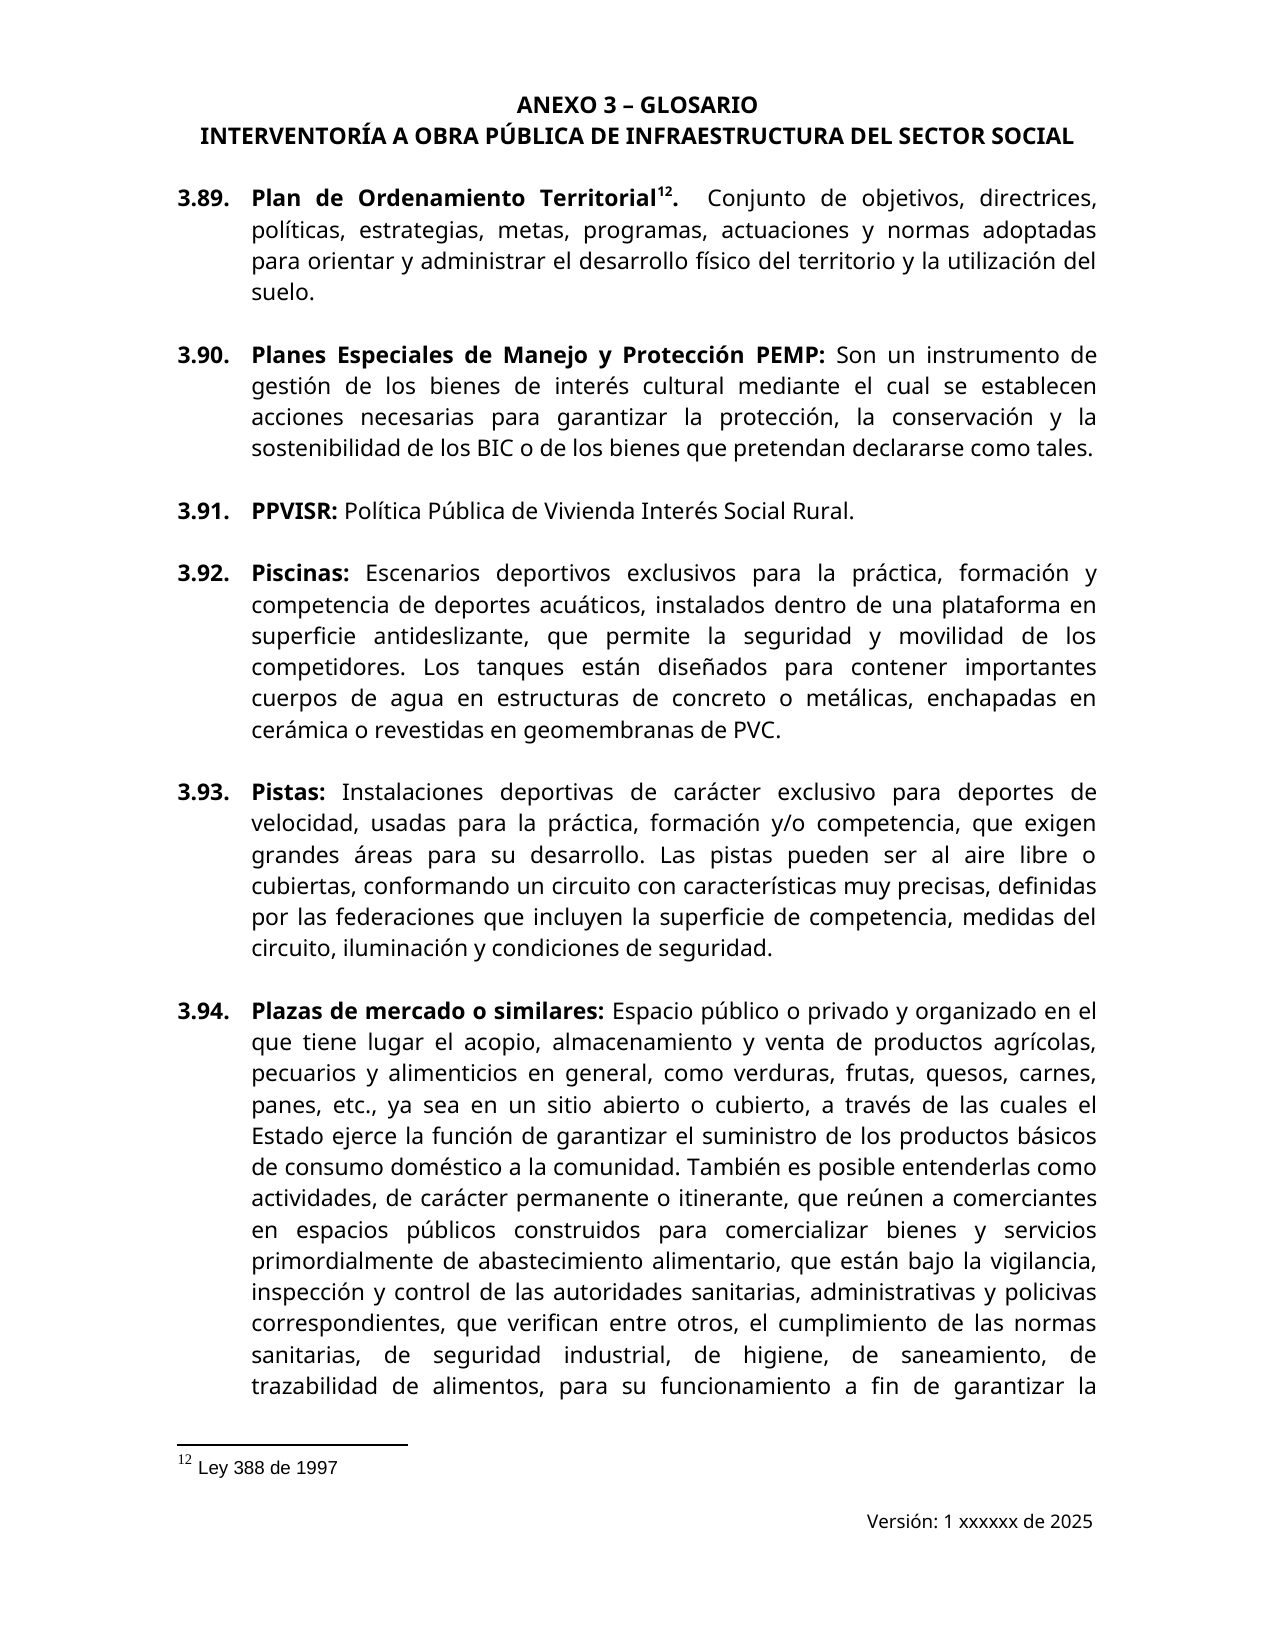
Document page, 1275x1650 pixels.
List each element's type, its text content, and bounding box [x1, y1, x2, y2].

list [177, 995, 1098, 1401]
list Piscinas: Escenarios deportivos exclusivos para la práctica, formación y competencia de deportes acuáticos, instalados dentro de una plataforma en superficie antideslizante, que permite la seguridad y movilidad de los competidores. Los tanques están diseñados para contener importantes cuerpos de agua en estructuras de concreto o metálicas, enchapadas en cerámica o revestidas en geomembranas de PVC. [177, 557, 1098, 745]
list Planes Especiales de Manejo y Protección PEMP: Son un instrumento de gestión de los bienes de interés cultural mediante el cual se establecen acciones necesarias para garantizar la protección, la conservación y la sostenibilidad de los BIC o de los bienes que pretendan declararse como tales. [177, 339, 1098, 464]
list Plan de Ordenamiento Territorial. Conjunto de objetivos, directrices, políticas, estrategias, metas, programas, actuaciones y normas adoptadas para orientar y administrar el desarrollo físico del territorio y la utilización del suelo. [177, 182, 1098, 307]
list PPVISR: Política Pública de Vivienda Interés Social Rural. [177, 495, 1098, 526]
list Pistas: Instalaciones deportivas de carácter exclusivo para deportes de velocidad, usadas para la práctica, formación y/o competencia, que exigen grandes áreas para su desarrollo. Las pistas pueden ser al aire libre o cubiertas, conformando un circuito con características muy precisas, definidas por las federaciones que incluyen la superficie de competencia, medidas del circuito, iluminación y condiciones de seguridad. [177, 776, 1098, 964]
